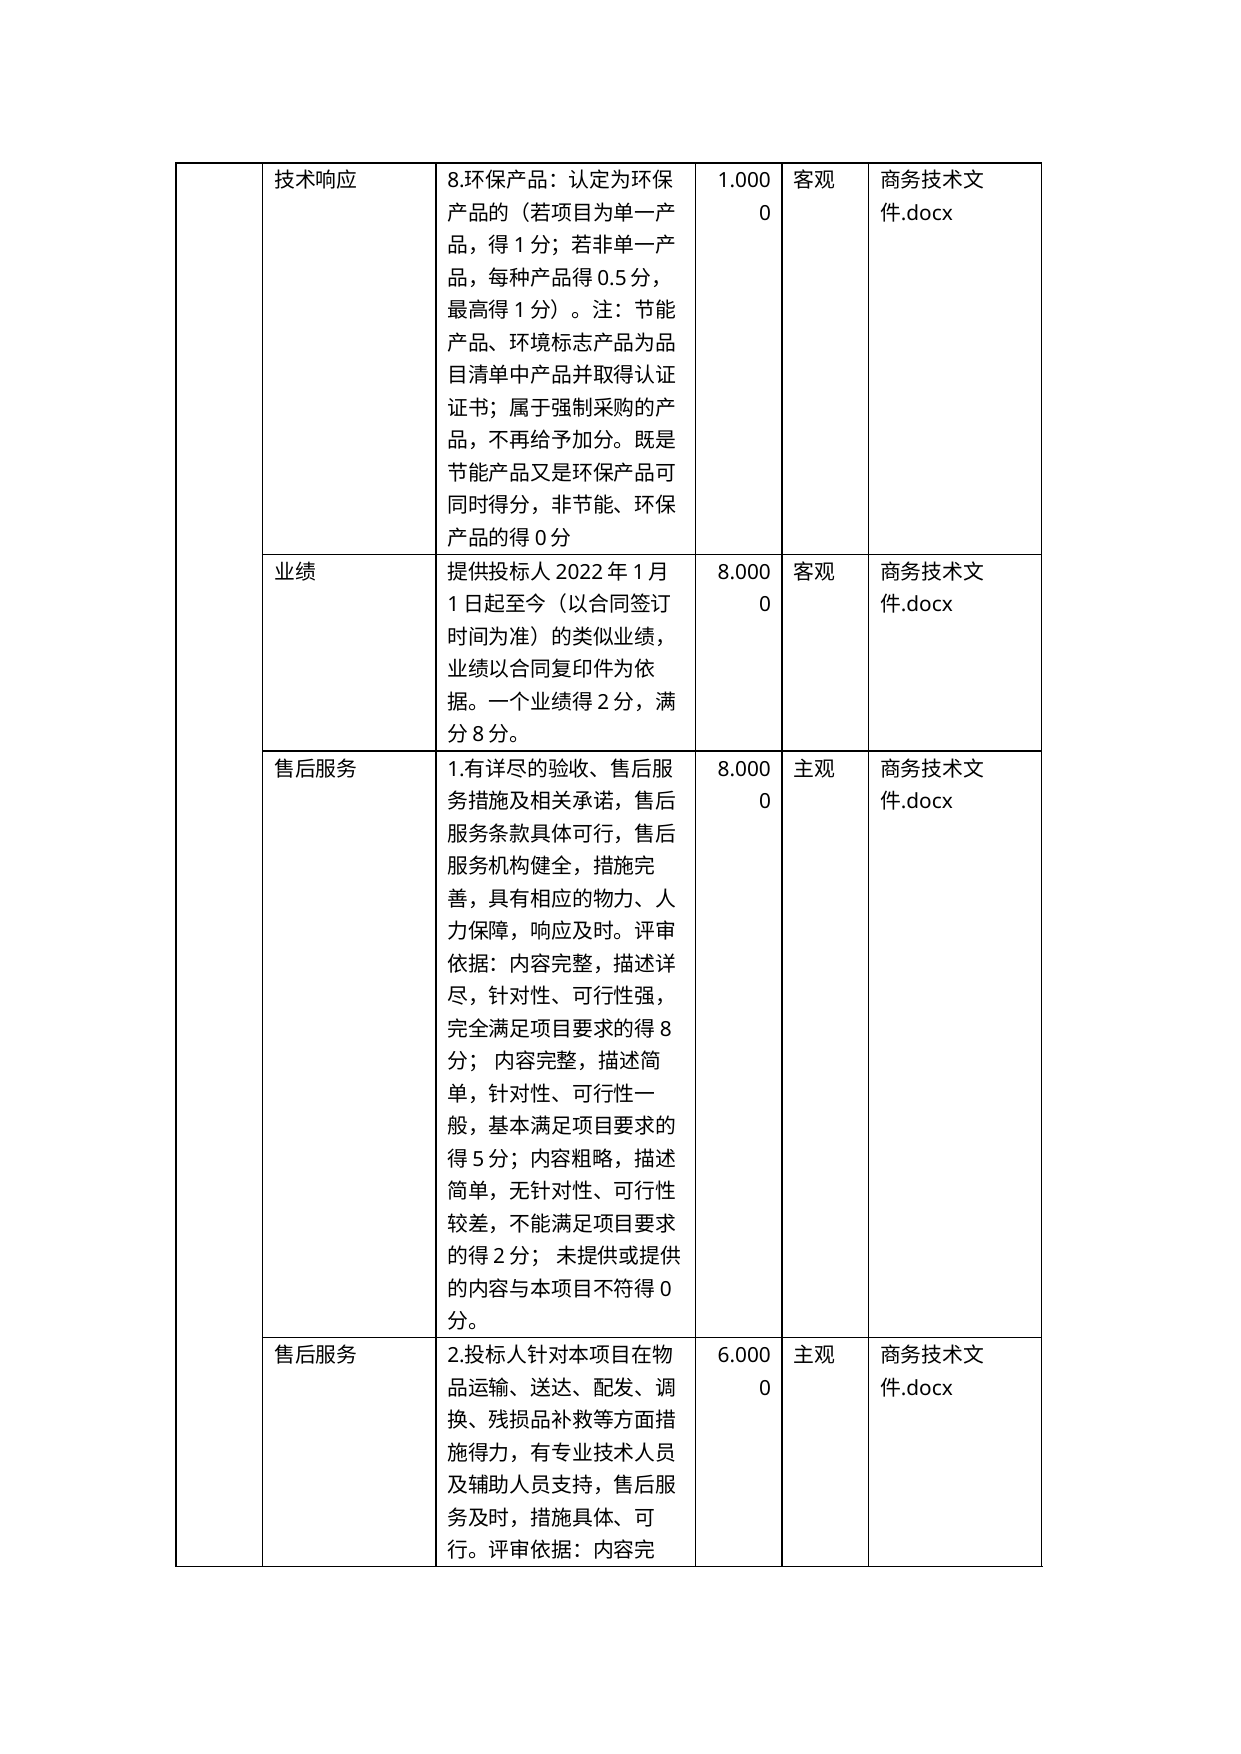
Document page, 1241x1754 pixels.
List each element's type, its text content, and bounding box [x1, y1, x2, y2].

table_cell 8.0000 [696, 752, 781, 1337]
table_cell 售后服务 [263, 752, 435, 1337]
table_cell 商务技术文件.docx [869, 1338, 1041, 1566]
table_cell 商务技术文件.docx [869, 555, 1041, 750]
table_cell 1.有详尽的验收、售后服务措施及相关承诺，售后服务条款具体可行，售后服务机构健全，措施完善，具有相应的物力、人力保障，响应及时。评审依据：内容完整，描述详尽，针对性、可行性强，完全满足项目要求的得8分； 内容完整，描述简单，针对性、可行性一般，基本满足项目要求的得5分；内容粗略，描述简单，无针对性、可行性较差，不能满足项目要求的得2分； 未提供或提供的内容与本项目不符得0分。 [437, 752, 695, 1337]
table_cell 售后服务 [263, 1338, 435, 1566]
table_cell 客观 [783, 164, 868, 553]
table_cell 8.0000 [696, 555, 781, 750]
table_cell 8.环保产品：认定为环保产品的（若项目为单一产品，得1分；若非单一产品，每种产品得0.5分，最高得1分）。注：节能产品、环境标志产品为品目清单中产品并取得认证证书；属于强制采购的产品，不再给予加分。既是节能产品又是环保产品可同时得分，非节能、环保产品的得0分 [437, 164, 695, 553]
table_cell 商务技术文件.docx [869, 164, 1041, 553]
table_cell 商务技术文件.docx [869, 752, 1041, 1337]
table_cell 主观 [783, 1338, 868, 1566]
table_cell 主观 [783, 752, 868, 1337]
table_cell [437, 1338, 695, 1566]
table_cell 业绩 [263, 555, 435, 750]
table_cell 6.0000 [696, 1338, 781, 1566]
table_cell 1.0000 [696, 164, 781, 553]
table_cell 提供投标人2022年1月1日起至今（以合同签订时间为准）的类似业绩，业绩以合同复印件为依据。一个业绩得2分，满分8分。 [437, 555, 695, 750]
table_cell 客观 [783, 555, 868, 750]
table_cell 技术响应 [263, 164, 435, 553]
